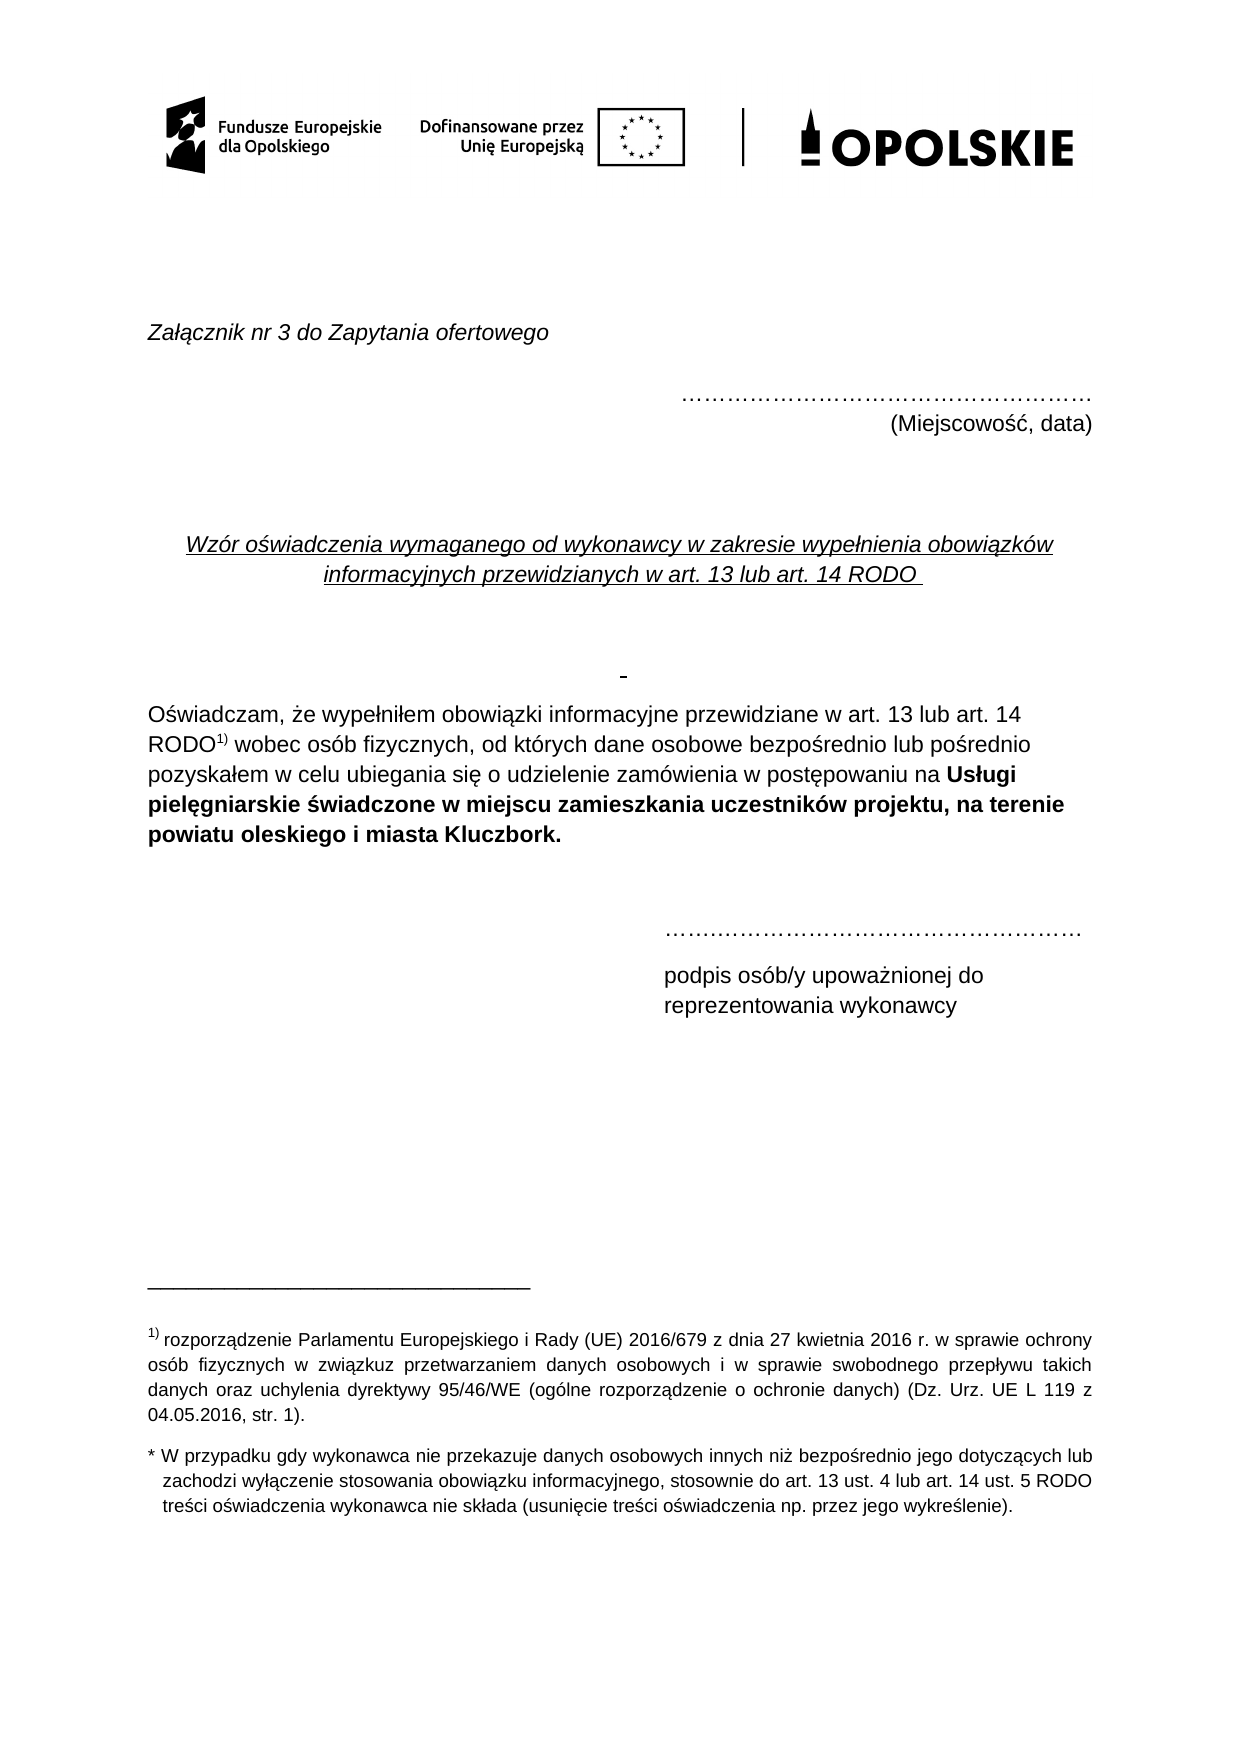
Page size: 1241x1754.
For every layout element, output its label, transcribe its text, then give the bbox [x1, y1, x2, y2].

text Oświadczam, że wypełniłem obowiązki informacyjne przewidziane w art. 13 lub art. 14 RODO1) wobec osób fizycznych, od których dane osobowe bezpośrednio lub pośrednio pozyskałem w celu ubiegania się o udzielenie zamówienia w postępowaniu na Usługi pielęgniarskie świadczone w miejscu zamieszkania uczestników projektu, na terenie powiatu oleskiego i miasta Kluczbork. [148, 701, 1093, 848]
text Wzór oświadczenia wymaganego od wykonawcy w zakresie wypełnienia obowiązków informacyjnych przewidzianych w art. 13 lub art. 14 RODO [148, 531, 1093, 587]
text Załącznik nr 3 do Zapytania ofertowego [148, 319, 1093, 346]
text 1) rozporządzenie Parlamentu Europejskiego i Rady (UE) 2016/679 z dnia 27 kwietnia 2016 r. w sprawie ochrony osób fizycznych w związkuz przetwarzaniem danych osobowych i w sprawie swobodnego przepływu takich danych oraz uchylenia dyrektywy 95/46/WE (ogólne rozporządzenie o ochronie danych) (Dz. Urz. UE L 119 z 04.05.2016, str. 1). [148, 1324, 1093, 1425]
text ______________________________ [148, 1264, 1093, 1291]
text …….………………………………………… [590, 915, 1093, 942]
picture [147, 73, 1093, 198]
text ……………………………………………… [148, 380, 1093, 406]
text (Miejscowość, data) [148, 410, 1093, 436]
text podpis osób/y upoważnionej do reprezentowania wykonawcy [664, 962, 1093, 1019]
text * W przypadku gdy wykonawca nie przekazuje danych osobowych innych niż bezpośrednio jego dotyczących lub zachodzi wyłączenie stosowania obowiązku informacyjnego, stosownie do art. 13 ust. 4 lub art. 14 ust. 5 RODO treści oświadczenia wykonawca nie składa (usunięcie treści oświadczenia np. przez jego wykreślenie). [148, 1445, 1093, 1516]
